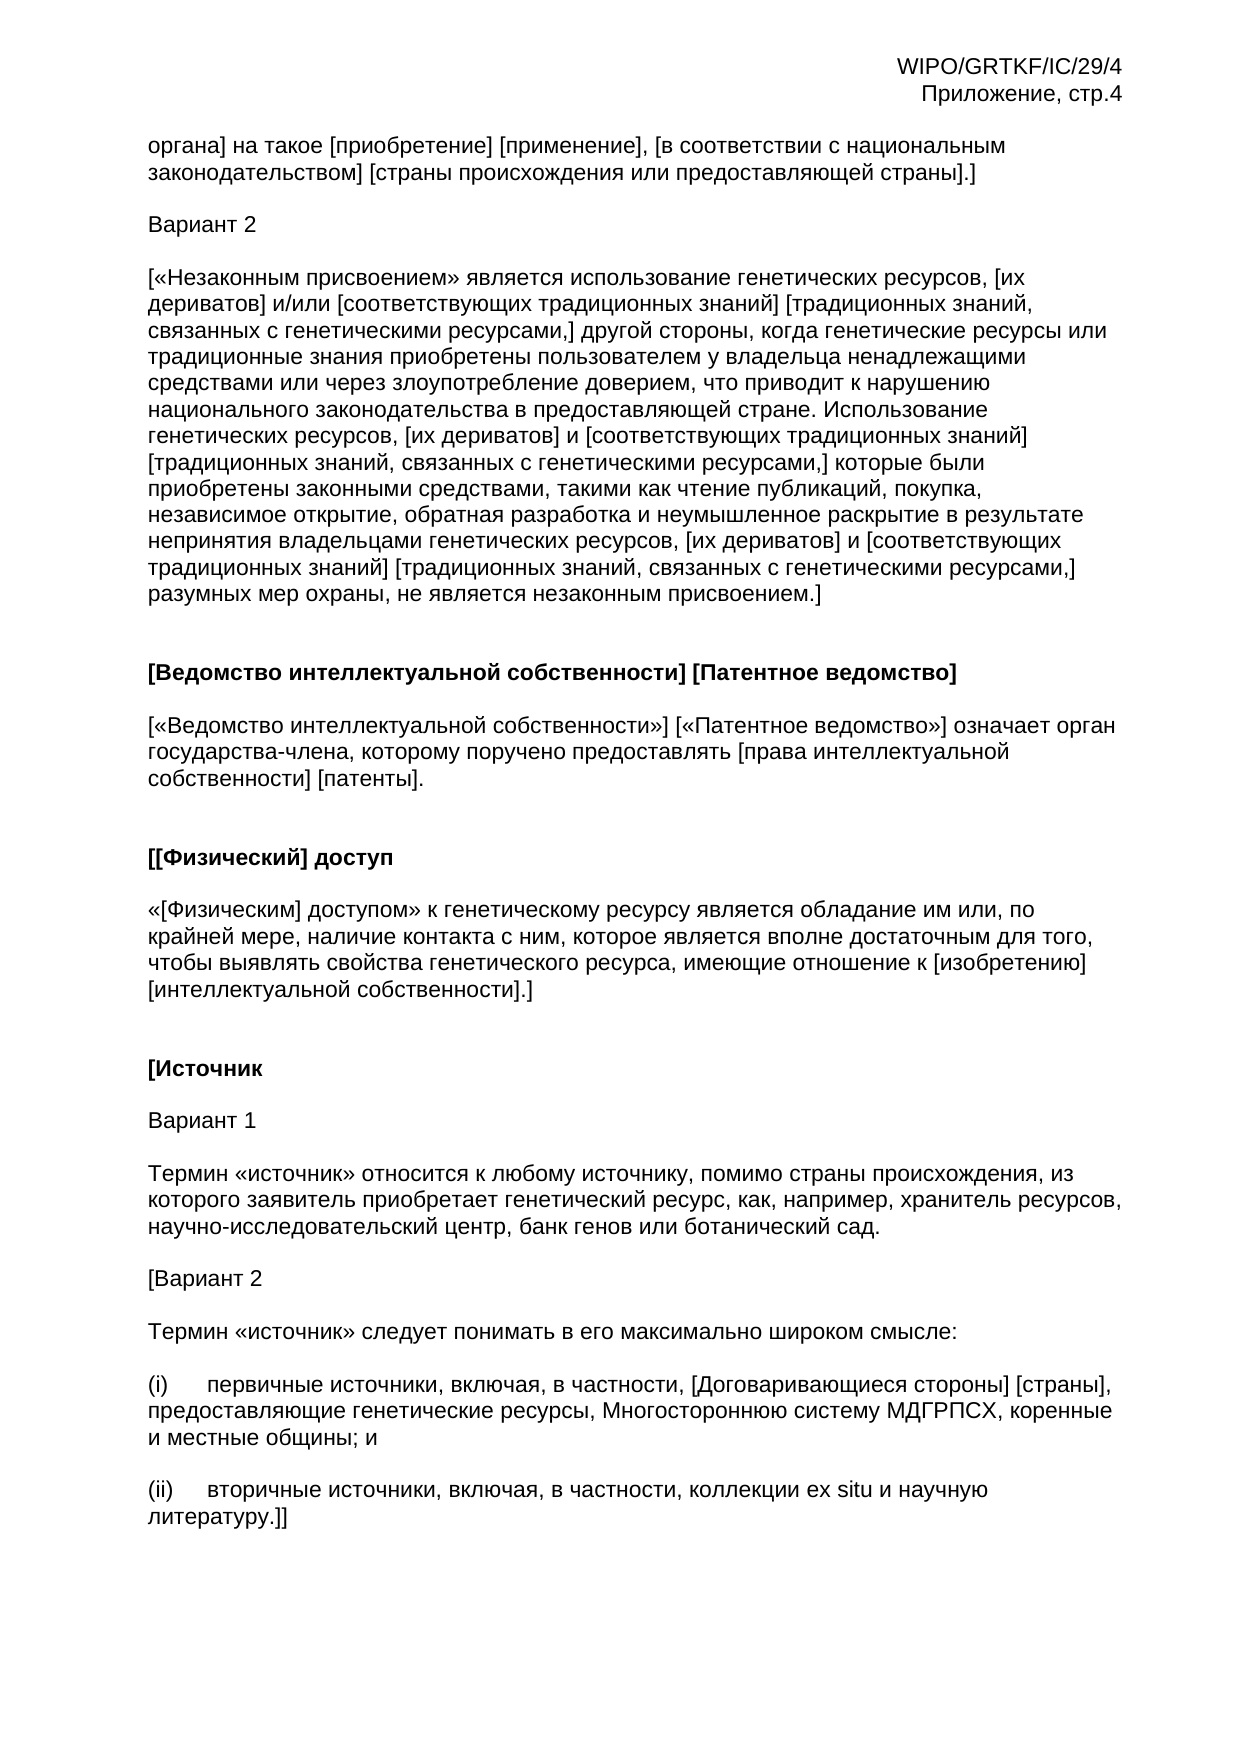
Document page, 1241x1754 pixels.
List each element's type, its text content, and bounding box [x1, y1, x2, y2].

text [148, 132, 1122, 185]
text [«Незаконным присвоением» является использование генетических ресурсов, [их дериватов] и/или [соответствующих традиционных знаний] [традиционных знаний, связанных с генетическими ресурсами,] другой стороны, когда генетические ресурсы или традиционные знания приобретены пользователем у владельца ненадлежащими средствами или через злоупотребление доверием, что приводит к нарушению национального законодательства в предоставляющей стране. Использование генетических ресурсов, [их дериватов] и [соответствующих традиционных знаний] [традиционных знаний, связанных с генетическими ресурсами,] которые были приобретены законными средствами, такими как чтение публикаций, покупка, независимое открытие, обратная разработка и неумышленное раскрытие в результате непринятия владельцами генетических ресурсов, [их дериватов] и [соответствующих традиционных знаний] [традиционных знаний, связанных с генетическими ресурсами,] разумных мер охраны, не является незаконным присвоением.] [148, 264, 1122, 607]
text Термин «источник» относится к любому источнику, помимо страны происхождения, из которого заявитель приобретает генетический ресурс, как, например, хранитель ресурсов, научно-исследовательский центр, банк генов или ботанический сад. [148, 1160, 1122, 1239]
text [«Ведомство интеллектуальной собственности»] [«Патентное ведомство»] означает орган государства-члена, которому поручено предоставлять [права интеллектуальной собственности] [патенты]. [148, 712, 1122, 791]
text Вариант 2 [148, 211, 1122, 238]
text [Источник [148, 1054, 1122, 1081]
text [[Физический] доступ [148, 844, 1122, 870]
text Вариант 1 [148, 1107, 1122, 1134]
text (ii) вторичные источники, включая, в частности, коллекции ex situ и научную литературу.]] [148, 1476, 1122, 1529]
text [Ведомство интеллектуальной собственности] [Патентное ведомство] [148, 659, 1122, 686]
text Термин «источник» следует понимать в его максимально широком смысле: [148, 1318, 1122, 1344]
text (i) первичные источники, включая, в частности, [Договаривающиеся стороны] [страны], предоставляющие генетические ресурсы, Многостороннюю систему МДГРПСХ, коренные и местные общины; и [148, 1371, 1122, 1450]
text [Вариант 2 [148, 1265, 1122, 1292]
text «[Физическим] доступом» к генетическому ресурсу является обладание им или, по крайней мере, наличие контакта с ним, которое является вполне достаточным для того, чтобы выявлять свойства генетического ресурса, имеющие отношение к [изобретению] [интеллектуальной собственности].] [148, 896, 1122, 1002]
